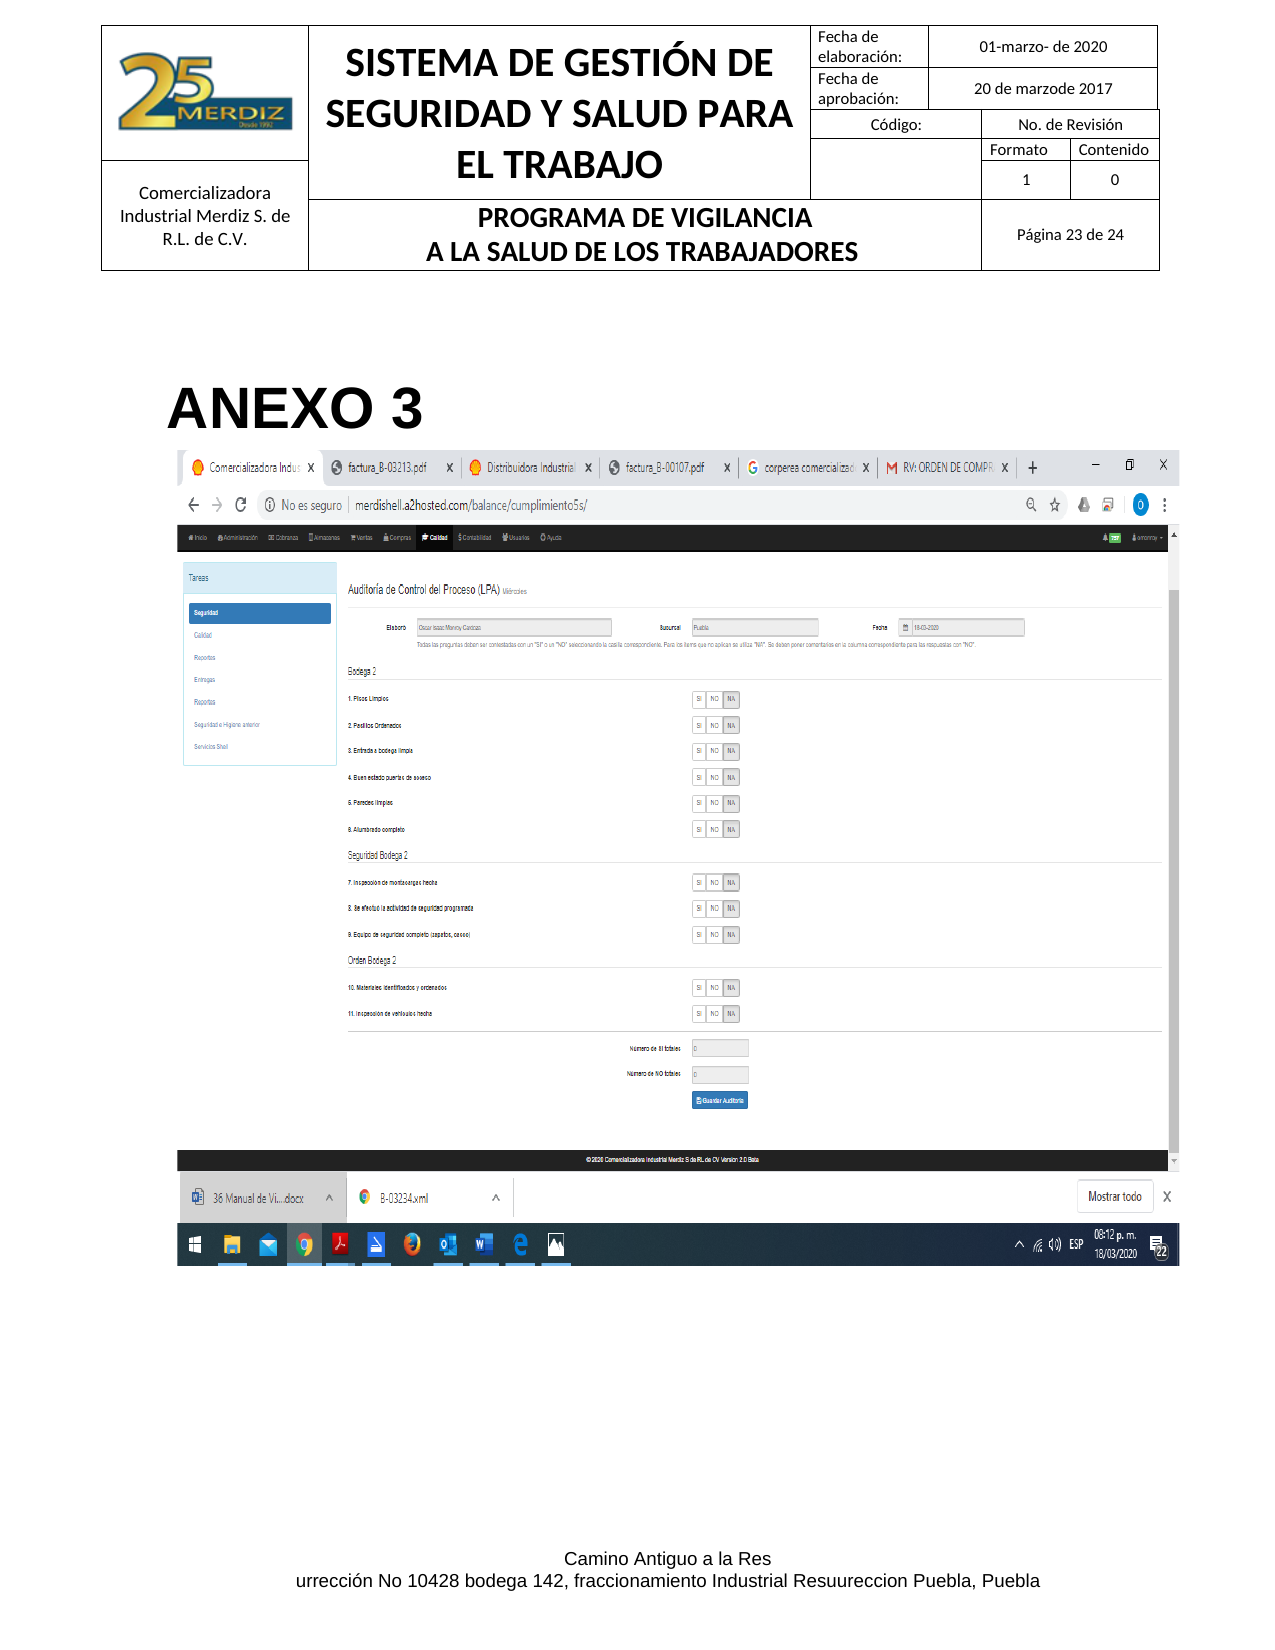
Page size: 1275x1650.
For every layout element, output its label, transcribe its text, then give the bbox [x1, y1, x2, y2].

picture [108, 46, 303, 140]
picture [177, 450, 1180, 1266]
text ANEXO 3 [167, 373, 1156, 440]
